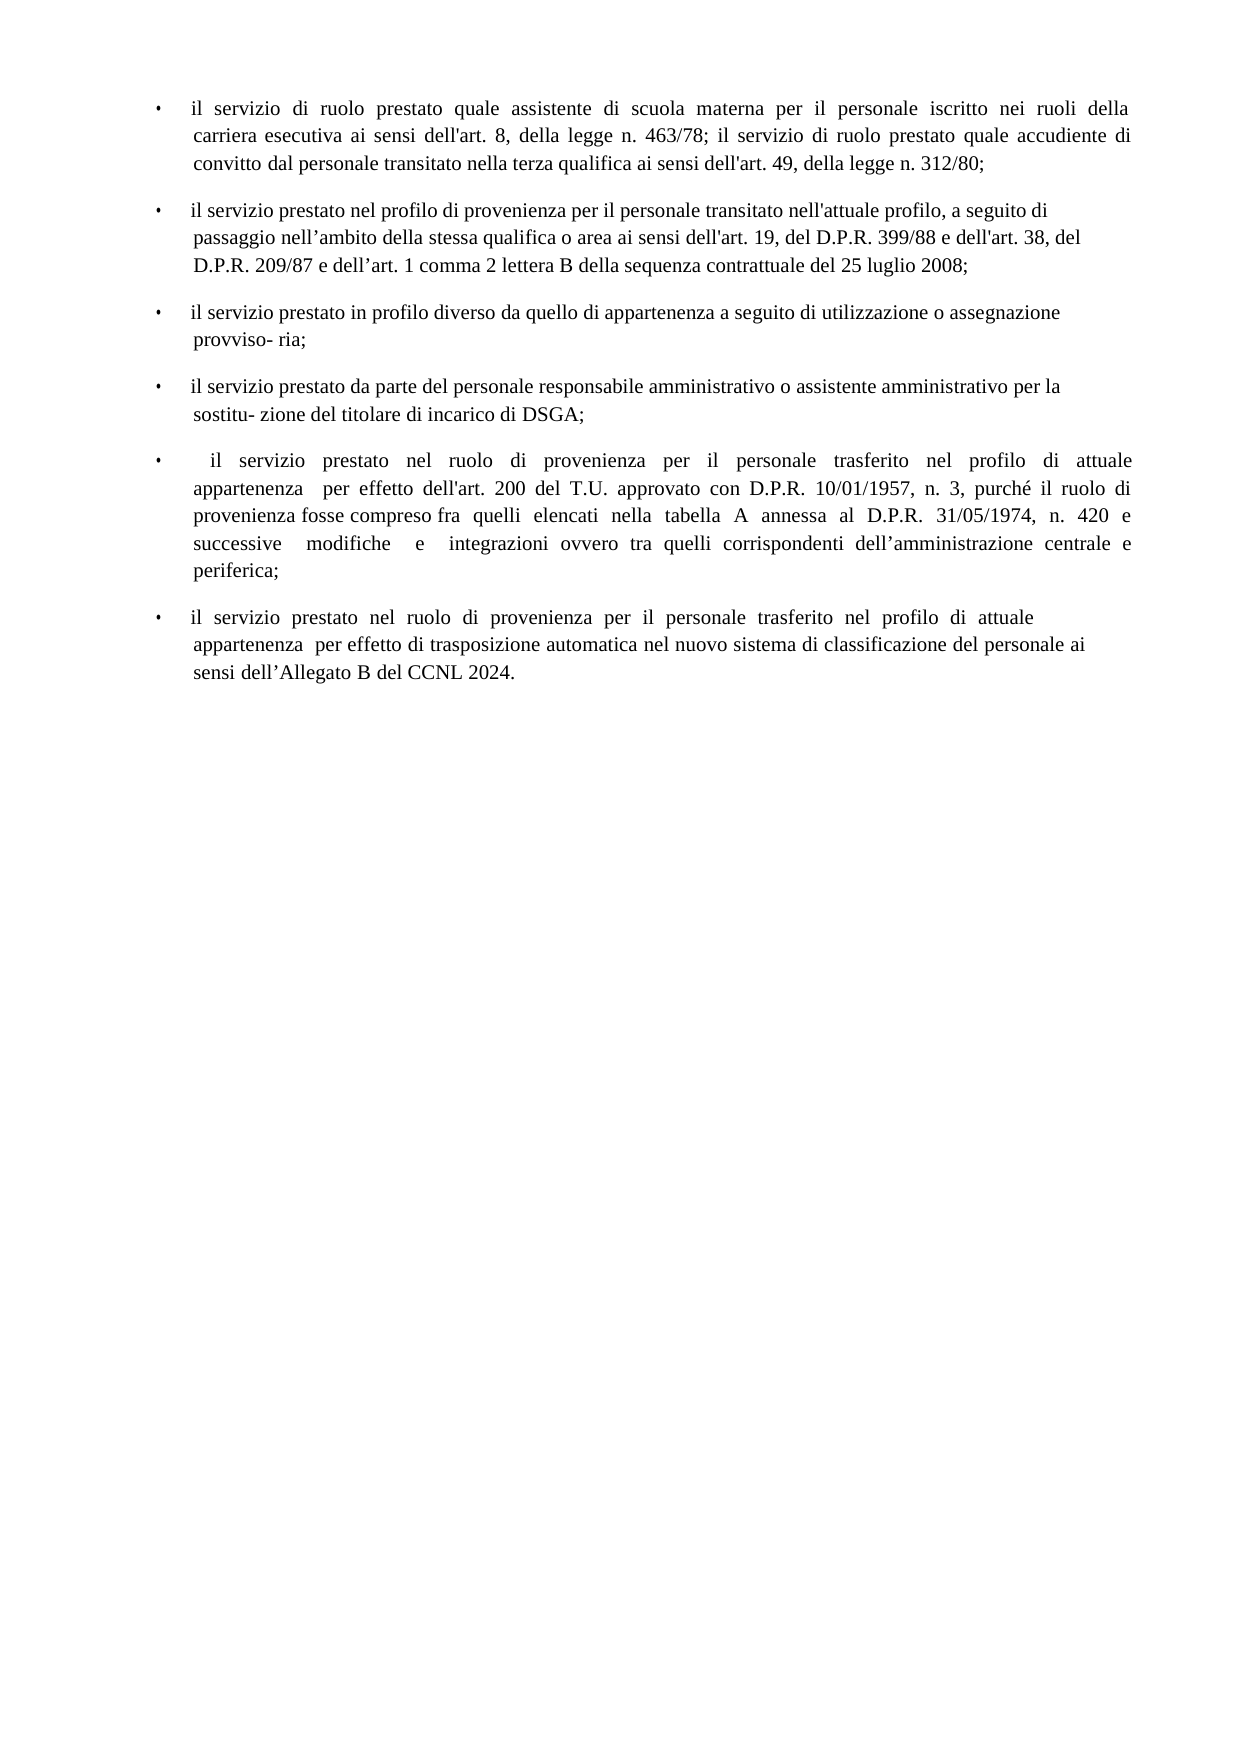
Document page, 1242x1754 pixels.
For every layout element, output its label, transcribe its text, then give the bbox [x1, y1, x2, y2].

text • il servizio prestato in profilo diverso da quello di appartenenza a seguito di utilizzazione o assegnazione provviso- ria; [156, 299, 1127, 351]
text • il servizio prestato da parte del personale responsabile amministrativo o assistente amministrativo per la sostitu- zione del titolare di incarico di DSGA; [156, 374, 1126, 426]
text • il servizio prestato nel profilo di provenienza per il personale transitato nell'attuale profilo, a seguito di passaggio nell’ambito della stessa qualifica o area ai sensi dell'art. 19, del D.P.R. 399/88 e dell'art. 38, del D.P.R. 209/87 e dell’art. 1 comma 2 lettera B della sequenza contrattuale del 25 luglio 2008; [156, 198, 1132, 277]
text • il servizio di ruolo prestato quale assistente di scuola materna per il personale iscritto nei ruoli della carriera esecutiva ai sensi dell'art. 8, della legge n. 463/78; il servizio di ruolo prestato quale accudiente di convitto dal personale transitato nella terza qualifica ai sensi dell'art. 49, della legge n. 312/80; [156, 96, 1132, 175]
text • il servizio prestato nel ruolo di provenienza per il personale trasferito nel profilo di attuale appartenenza per effetto dell'art. 200 del T.U. approvato con D.P.R. 10/01/1957, n. 3, purché il ruolo di provenienza fosse compreso fra quelli elencati nella tabella A annessa al D.P.R. 31/05/1974, n. 420 e successive modifiche e integrazioni ovvero tra quelli corrispondenti dell’amministrazione centrale e periferica; [156, 448, 1132, 582]
text • il servizio prestato nel ruolo di provenienza per il personale trasferito nel profilo di attuale appartenenza per effetto di trasposizione automatica nel nuovo sistema di classificazione del personale ai sensi dell’Allegato B del CCNL 2024. [156, 605, 1132, 684]
